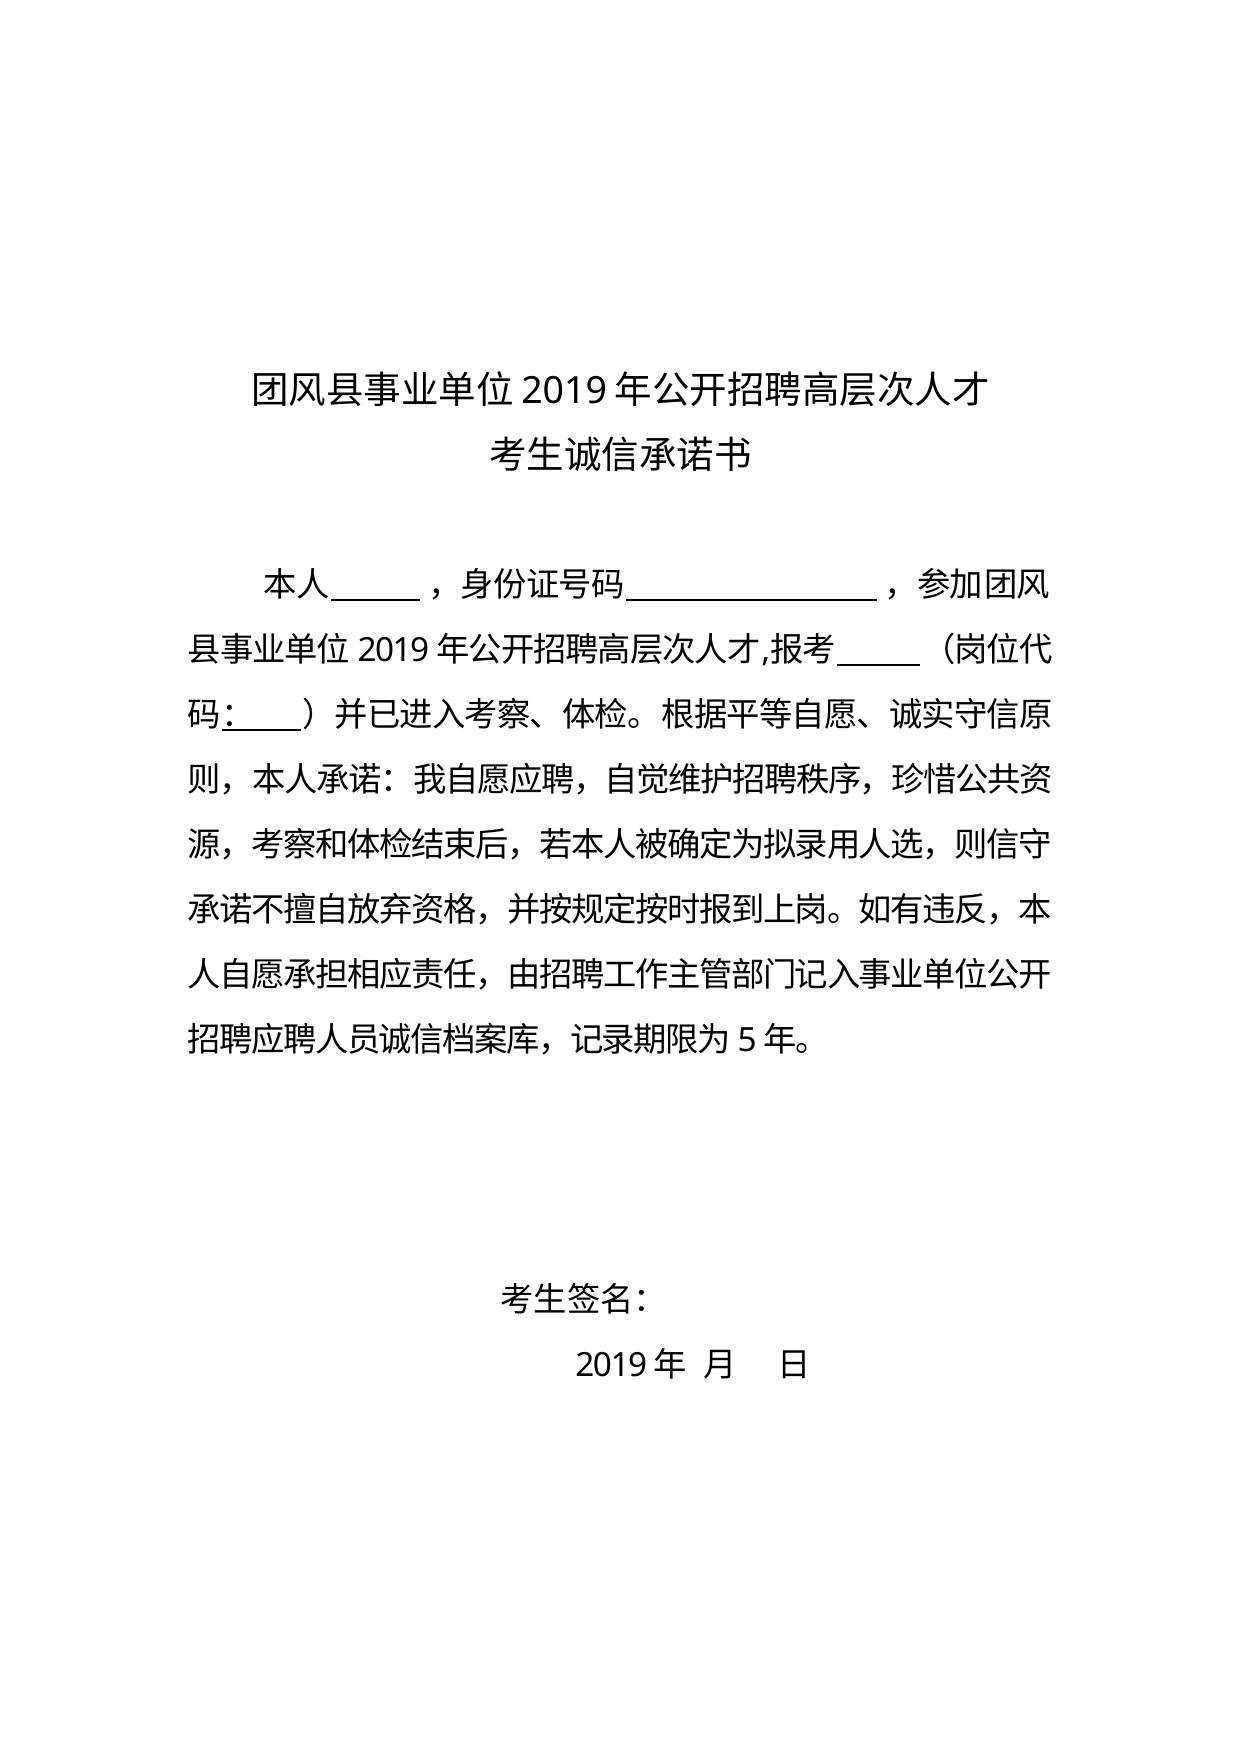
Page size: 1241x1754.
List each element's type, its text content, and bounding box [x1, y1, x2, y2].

text 考生签名： [187, 1264, 1053, 1329]
text 团风县事业单位2019年公开招聘高层次人才 [187, 354, 1053, 419]
text 本人 ，身份证号码 ，参加团风县事业单位2019年公开招聘高层次人才,报考 （岗位代码： ）并已进入考察、体检。根据平等自愿、诚实守信原则，本人承诺：我自愿应聘，自觉维护招聘秩序，珍惜公共资源，考察和体检结束后，若本人被确定为拟录用人选，则信守承诺不擅自放弃资格，并按规定按时报到上岗。如有违反，本人自愿承担相应责任，由招聘工作主管部门记入事业单位公开招聘应聘人员诚信档案库，记录期限为5年。 [187, 549, 1053, 1069]
text 2019年 月 日 [187, 1329, 1053, 1394]
text 考生诚信承诺书 [187, 419, 1053, 484]
